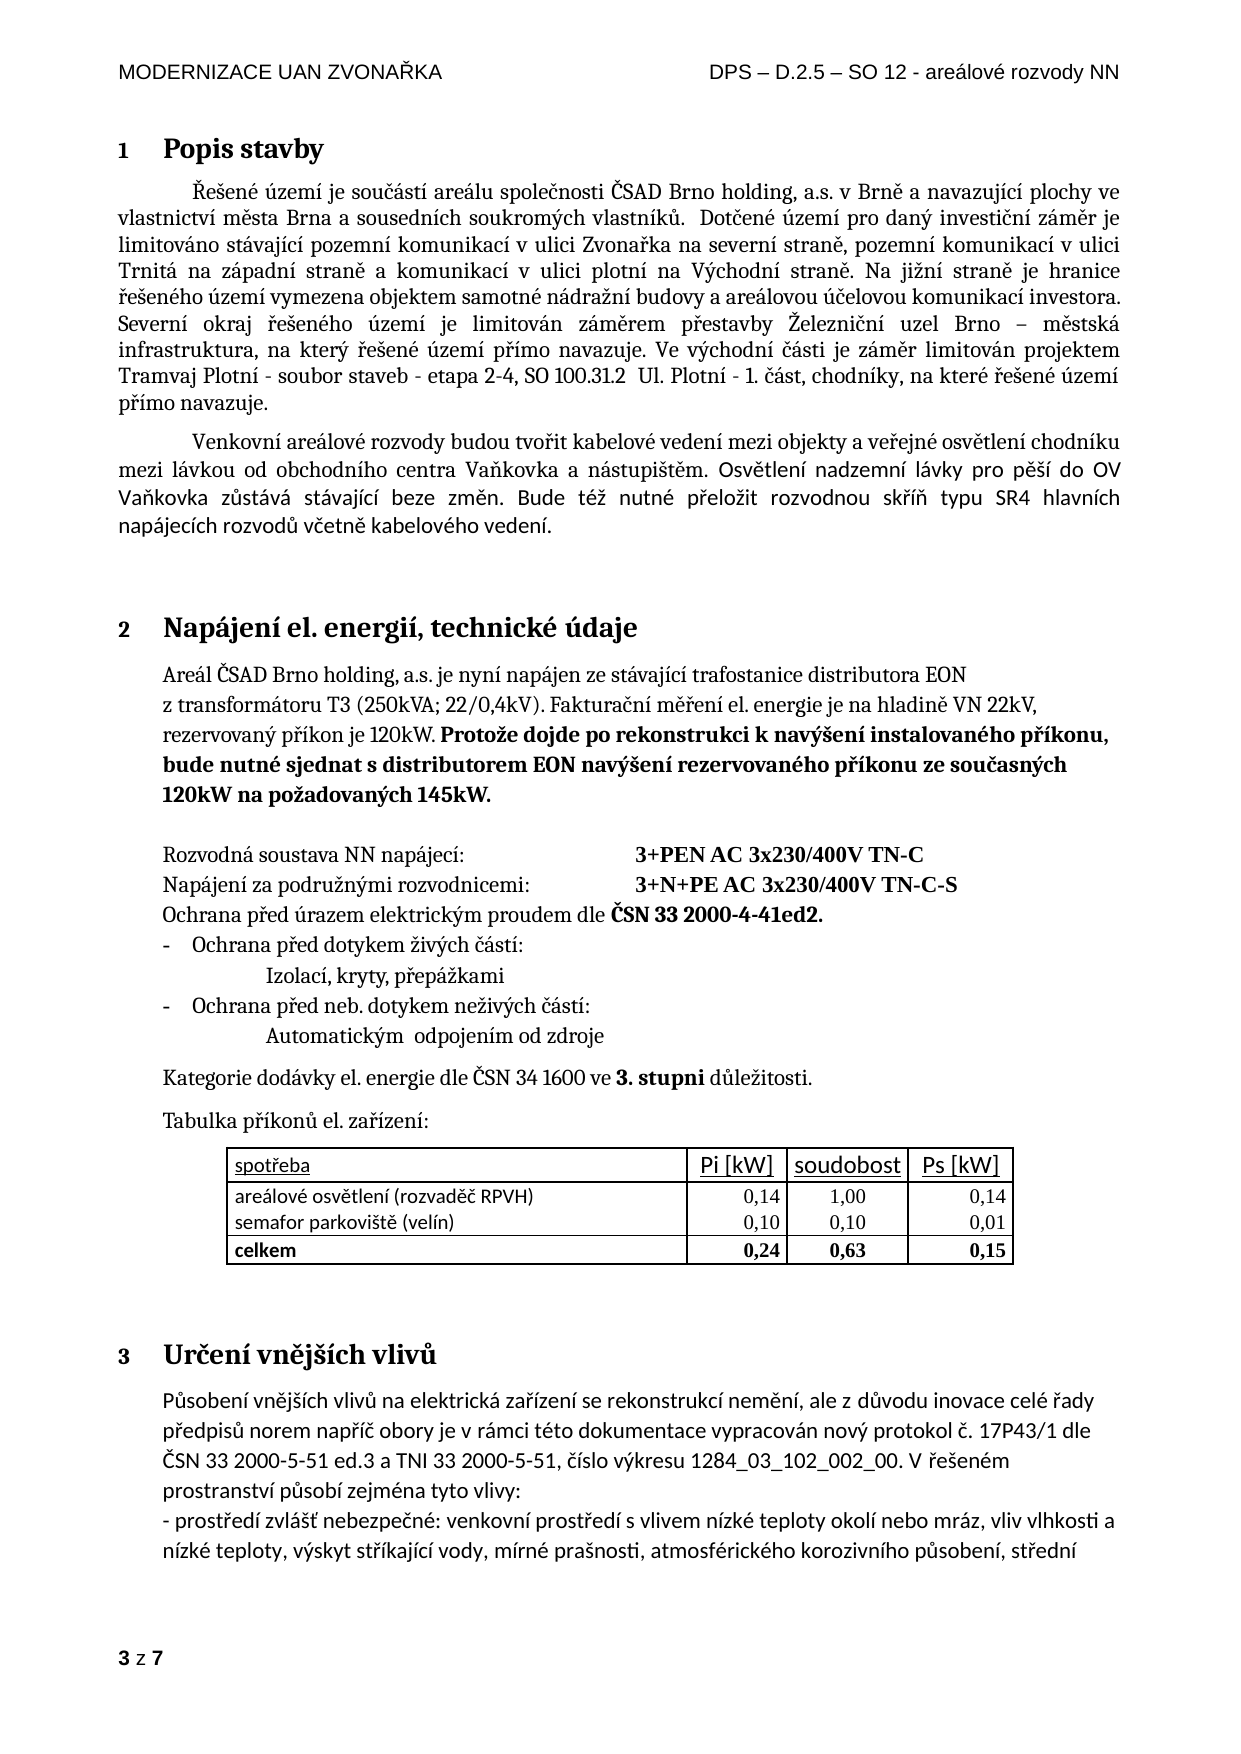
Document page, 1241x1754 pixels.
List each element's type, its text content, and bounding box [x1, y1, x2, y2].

table_cell 0,10 [688, 1209, 786, 1235]
text Venkovní areálové rozvody budou tvořit kabelové vedení mezi objekty a veřejné osvětlení chodníku mezi lávkou od obchodního centra Vaňkovka a nástupištěm. Osvětlení nadzemní lávky pro pěší do OV Vaňkovka zůstává stávající beze změn. Bude též nutné přeložit rozvodnou skříň typu SR4 hlavních napájecích rozvodů včetně kabelového vedení. [118, 428, 1122, 539]
subtitle Určení vnějších vlivů [118, 1338, 1122, 1372]
table_cell semafor parkoviště (velín) [228, 1209, 686, 1235]
table_header soudobost [788, 1149, 907, 1181]
table_cell 0,24 [688, 1236, 786, 1263]
table_cell 0,14 [688, 1183, 786, 1208]
text Napájení za podružnými rozvodnicemi: 3+N+PE AC 3x230/400V TN-C-S [162, 868, 1122, 898]
table_header Ps [kW] [909, 1149, 1012, 1181]
list Ochrana před dotykem živých částí: [162, 928, 1122, 959]
text Areál ČSAD Brno holding, a.s. je nyní napájen ze stávající trafostanice distributora EON z transformátoru T3 (250kVA; 22/0,4kV). Fakturační měření el. energie je na hladině VN 22kV, rezervovaný příkon je 120kW. Protože dojde po rekonstrukci k navýšení instalovaného příkonu, bude nutné sjednat s distributorem EON navýšení rezervovaného příkonu ze současných 120kW na požadovaných 145kW. [162, 658, 1122, 808]
table_cell 0,63 [788, 1236, 907, 1263]
text Rozvodná soustava NN napájecí: 3+PEN AC 3x230/400V TN-C [162, 838, 1122, 868]
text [162, 1504, 1122, 1565]
table_cell celkem [228, 1236, 686, 1263]
text Kategorie dodávky el. energie dle ČSN 34 1600 ve 3. stupni důležitosti. [162, 1061, 1122, 1092]
text Tabulka příkonů el. zařízení: [162, 1104, 1122, 1134]
list Ochrana před neb. dotykem neživých částí: [162, 989, 1122, 1019]
table_header Pi [kW] [688, 1149, 786, 1181]
table_cell 0,10 [788, 1209, 907, 1235]
text Působení vnějších vlivů na elektrická zařízení se rekonstrukcí nemění, ale z důvodu inovace celé řady předpisů norem napříč obory je v rámci této dokumentace vypracován nový protokol č. 17P43/1 dle ČSN 33 2000-5-51 ed.3 a TNI 33 2000-5-51, číslo výkresu 1284_03_102_002_00. V řešeném prostranství působí zejména tyto vlivy: [162, 1384, 1122, 1504]
table_header spotřeba [228, 1149, 686, 1181]
subtitle Napájení el. energií, technické údaje [118, 612, 1122, 645]
text Ochrana před úrazem elektrickým proudem dle ČSN 33 2000-4-41ed2. [162, 898, 1122, 928]
table_cell 1,00 [788, 1183, 907, 1208]
text Řešené území je součástí areálu společnosti ČSAD Brno holding, a.s. v Brně a navazující plochy ve vlastnictví města Brna a sousedních soukromých vlastníků. Dotčené území pro daný investiční záměr je limitováno stávající pozemní komunikací v ulici Zvonařka na severní straně, pozemní komunikací v ulici Trnitá na západní straně a komunikací v ulici plotní na Východní straně. Na jižní straně je hranice řešeného území vymezena objektem samotné nádražní budovy a areálovou účelovou komunikací investora. Severní okraj řešeného území je limitován záměrem přestavby Železniční uzel Brno – městská infrastruktura, na který řešené území přímo navazuje. Ve východní části je záměr limitován projektem Tramvaj Plotní - soubor staveb - etapa 2-4, SO 100.31.2 Ul. Plotní - 1. část, chodníky, na které řešené území přímo navazuje. [118, 179, 1122, 416]
table_cell 0,14 [909, 1183, 1012, 1208]
table_cell 0,01 [909, 1209, 1012, 1235]
text Automatickým odpojením od zdroje [266, 1019, 1122, 1049]
table_cell 0,15 [909, 1236, 1012, 1263]
text Izolací, kryty, přepážkami [236, 959, 1122, 989]
subtitle Popis stavby [118, 133, 1122, 166]
table_cell areálové osvětlení (rozvaděč RPVH) [228, 1183, 686, 1208]
